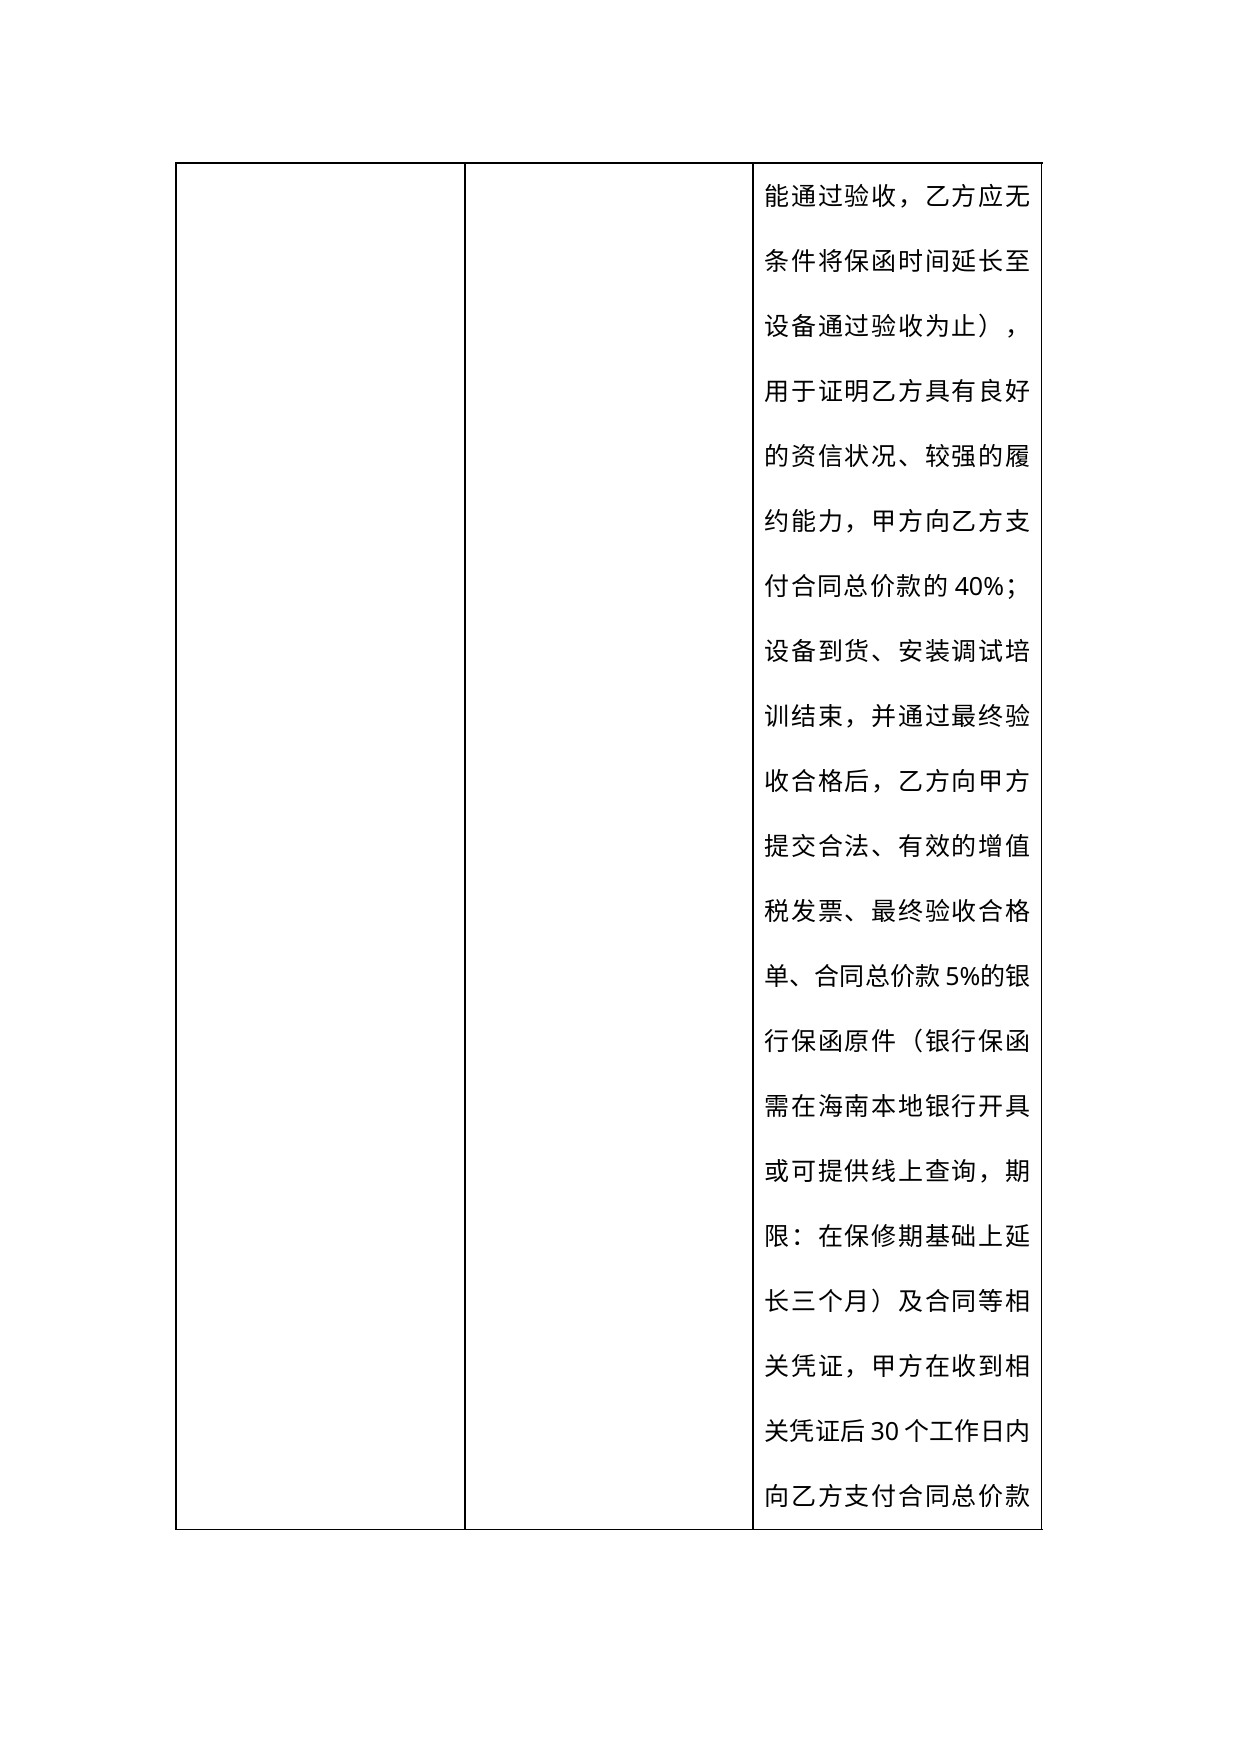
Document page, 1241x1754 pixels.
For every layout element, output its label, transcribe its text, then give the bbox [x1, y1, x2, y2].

table_cell 1 [466, 164, 752, 1528]
table_cell ★ [177, 164, 464, 1528]
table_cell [754, 164, 1041, 1528]
